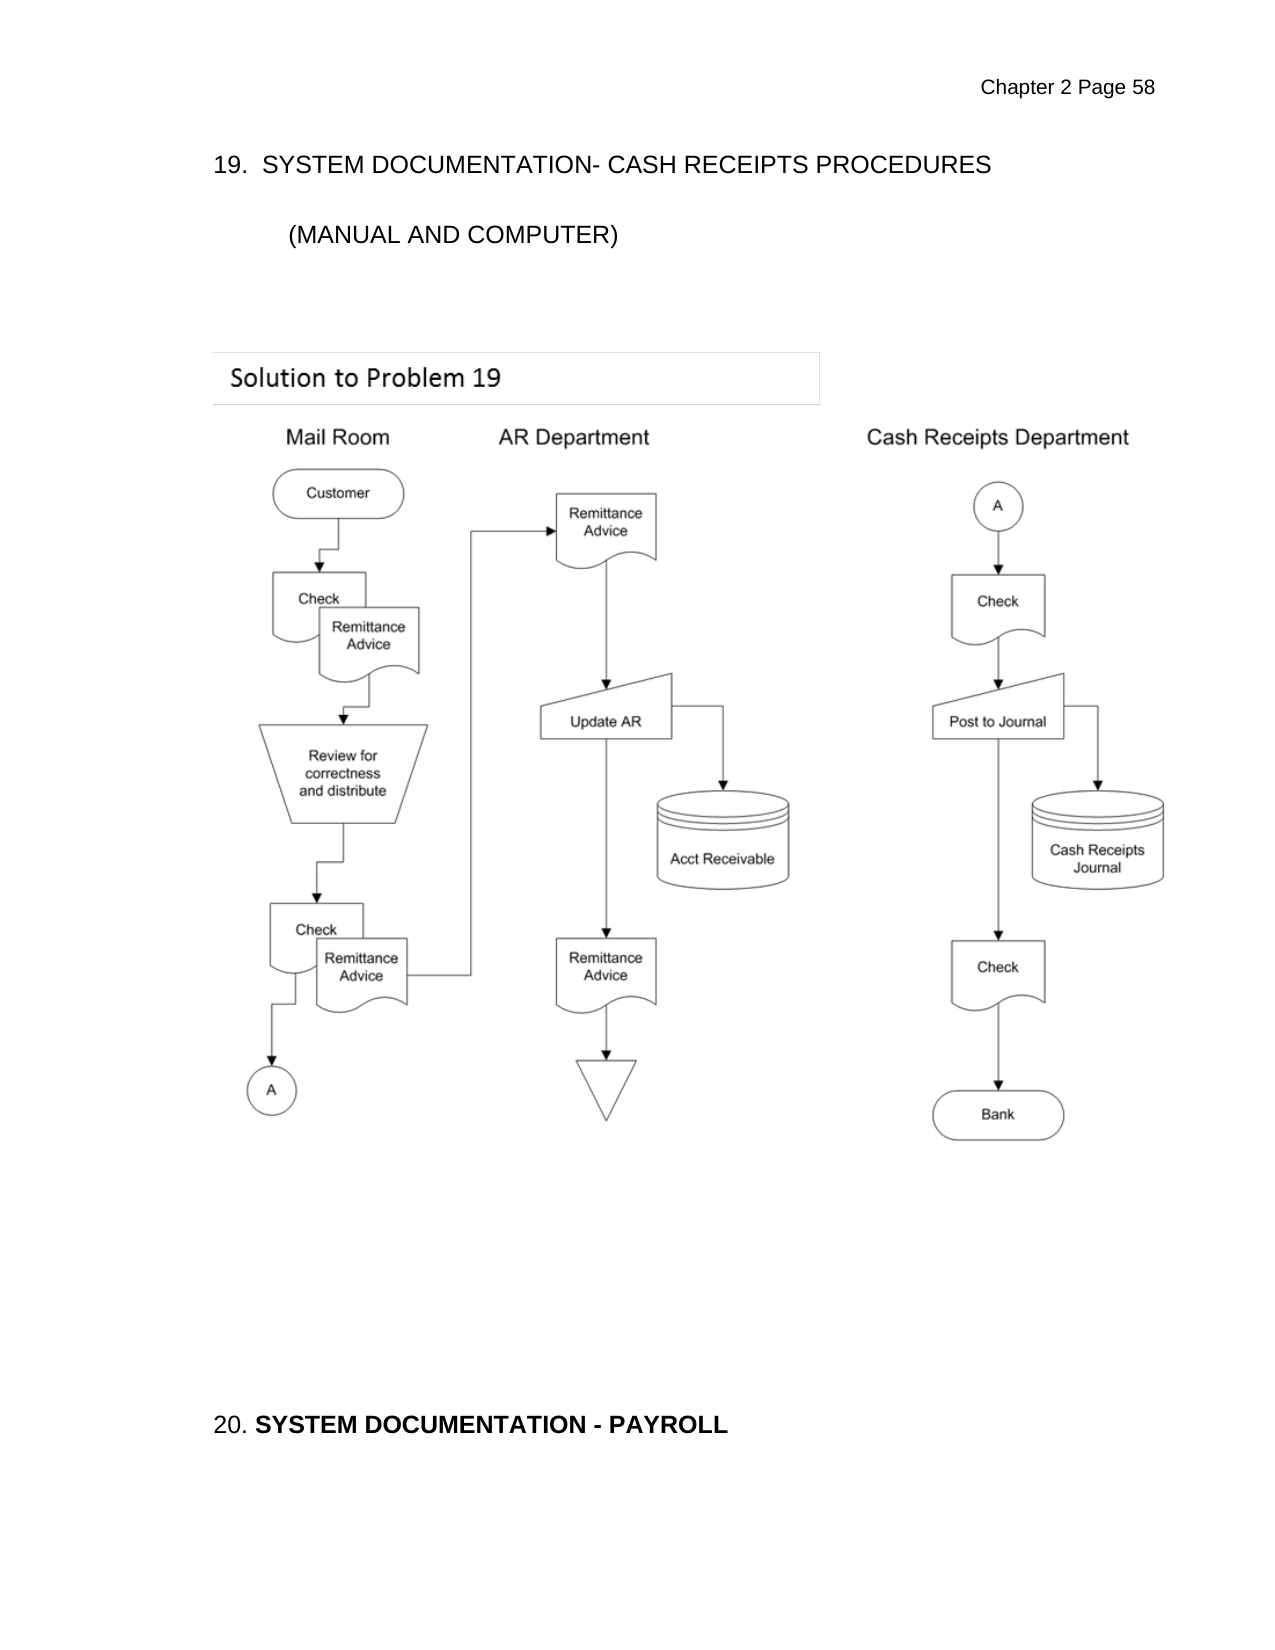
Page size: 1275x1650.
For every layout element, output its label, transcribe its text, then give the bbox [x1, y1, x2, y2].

list 20. SYSTEM DOCUMENTATION - PAYROLL [213, 1410, 1155, 1439]
picture [213, 351, 1275, 1144]
list 19. SYSTEM DOCUMENTATION- CASH RECEIPTS PROCEDURES [213, 150, 1155, 179]
list (MANUAL AND COMPUTER) [213, 220, 1155, 249]
